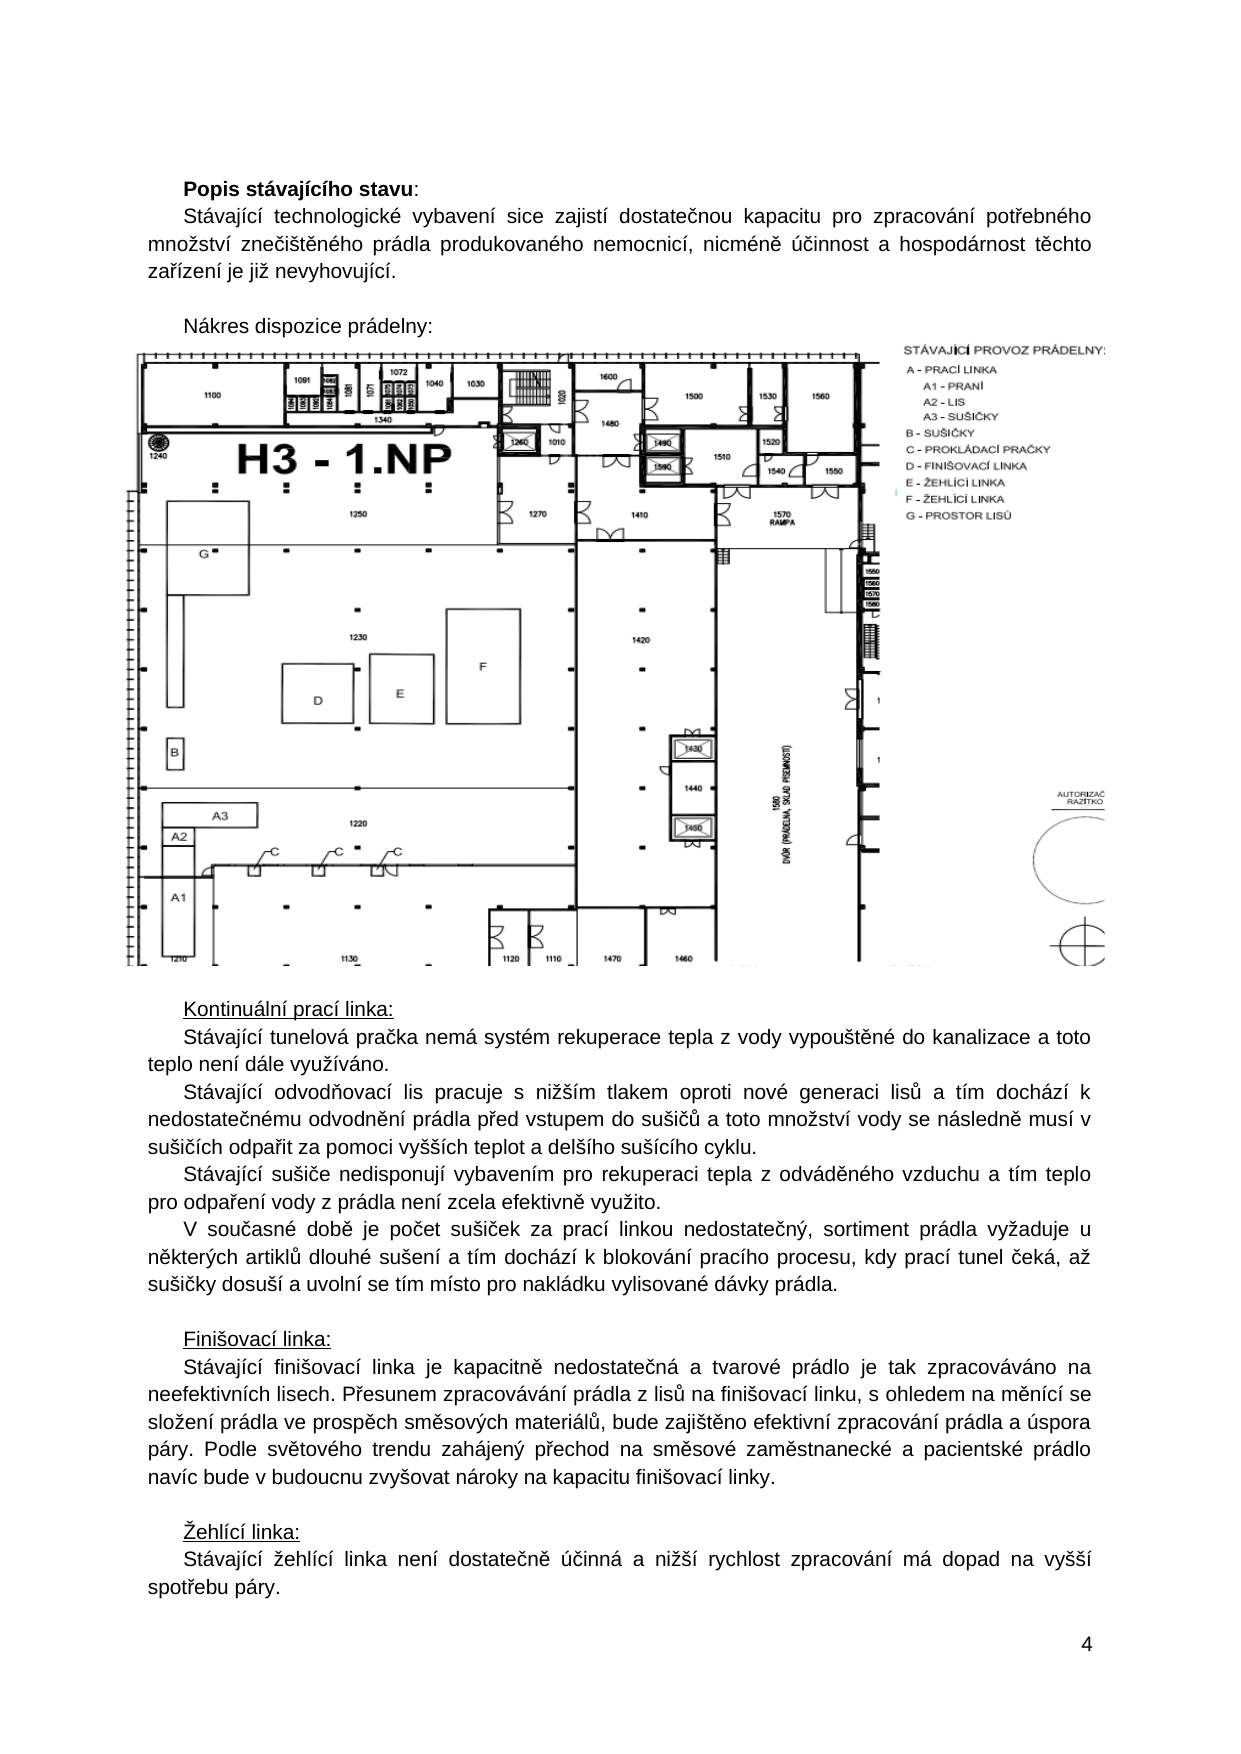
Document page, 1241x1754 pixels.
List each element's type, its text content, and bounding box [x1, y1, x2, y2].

text Stávající odvodňovací lis pracuje s nižším tlakem oproti nové generaci lisů a tím dochází k nedostatečnému odvodnění prádla před vstupem do sušičů a toto množství vody se následně musí v sušičích odpařit za pomoci vyšších teplot a delšího sušícího cyklu. [148, 1080, 1093, 1159]
text V současné době je počet sušiček za prací linkou nedostatečný, sortiment prádla vyžaduje u některých artiklů dlouhé sušení a tím dochází k blokování pracího procesu, kdy prací tunel čeká, až sušičky dosuší a uvolní se tím místo pro nakládku vylisované dávky prádla. [148, 1217, 1093, 1296]
text Kontinuální prací linka: [148, 997, 1093, 1021]
text Nákres dispozice prádelny: [148, 314, 1093, 338]
picture [118, 341, 1105, 966]
text Stávající finišovací linka je kapacitně nedostatečná a tvarové prádlo je tak zpracováváno na neefektivních lisech. Přesunem zpracovávání prádla z lisů na finišovací linku, s ohledem na měnící se složení prádla ve prospěch směsových materiálů, bude zajištěno efektivní zpracování prádla a úspora páry. Podle světového trendu zahájený přechod na směsové zaměstnanecké a pacientské prádlo navíc bude v budoucnu zvyšovat nároky na kapacitu finišovací linky. [148, 1355, 1093, 1489]
text Stávající sušiče nedisponují vybavením pro rekuperaci tepla z odváděného vzduchu a tím teplo pro odpaření vody z prádla není zcela efektivně využito. [148, 1162, 1093, 1214]
text Stávající technologické vybavení sice zajistí dostatečnou kapacitu pro zpracování potřebného množství znečištěného prádla produkovaného nemocnicí, nicméně účinnost a hospodárnost těchto zařízení je již nevyhovující. [148, 204, 1093, 283]
text Finišovací linka: [148, 1327, 1093, 1351]
text Popis stávajícího stavu: [148, 177, 1093, 201]
text Žehlící linka: [148, 1520, 1093, 1544]
text Stávající tunelová pračka nemá systém rekuperace tepla z vody vypouštěné do kanalizace a toto teplo není dále využíváno. [148, 1025, 1093, 1076]
text Stávající žehlící linka není dostatečně účinná a nižší rychlost zpracování má dopad na vyšší spotřebu páry. [148, 1547, 1093, 1599]
